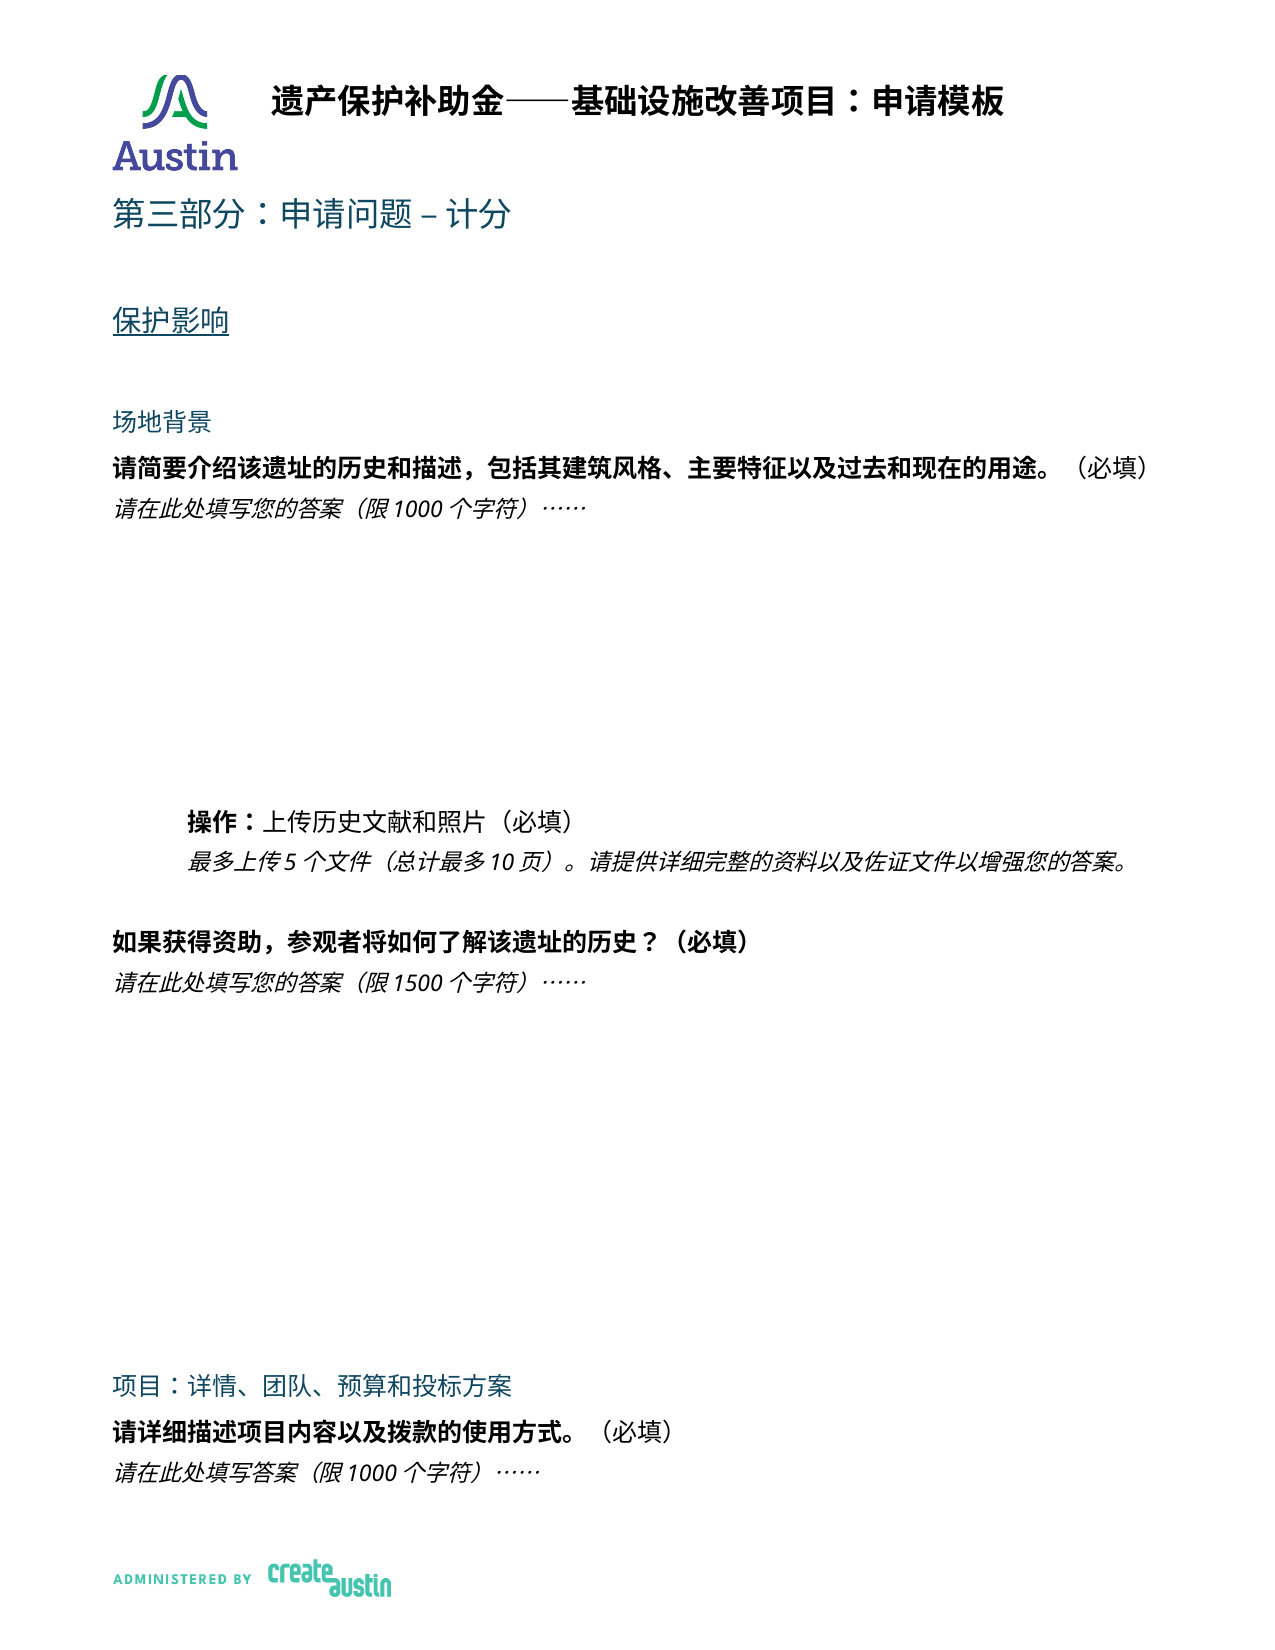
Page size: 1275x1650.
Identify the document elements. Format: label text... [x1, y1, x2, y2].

text 请在此处填写您的答案（限1000个字符）…… [112, 491, 1162, 524]
subtitle 项目：详情、团队、预算和投标方案 [112, 1367, 1162, 1403]
text 请在此处填写您的答案（限1500个字符）…… [112, 964, 1162, 998]
text 请简要介绍该遗址的历史和描述，包括其建筑风格、主要特征以及过去和现在的用途。（必填） [112, 448, 1162, 485]
subtitle 场地背景 [112, 402, 1162, 439]
subtitle 保护影响 [112, 297, 1162, 339]
text 最多上传5个文件（总计最多10页）。请提供详细完整的资料以及佐证文件以增强您的答案。 [187, 844, 1162, 878]
text 请在此处填写答案（限1000个字符）…… [112, 1455, 1162, 1488]
text 请详细描述项目内容以及拨款的使用方式。（必填） [112, 1413, 1162, 1449]
text 第三部分：申请问题 – 计分 [112, 187, 1162, 275]
text 操作：上传历史文献和照片（必填） [187, 802, 1162, 838]
picture [112, 75, 238, 171]
text 如果获得资助，参观者将如何了解该遗址的历史？（必填） [112, 922, 1162, 959]
picture [0, 1541, 1275, 1616]
